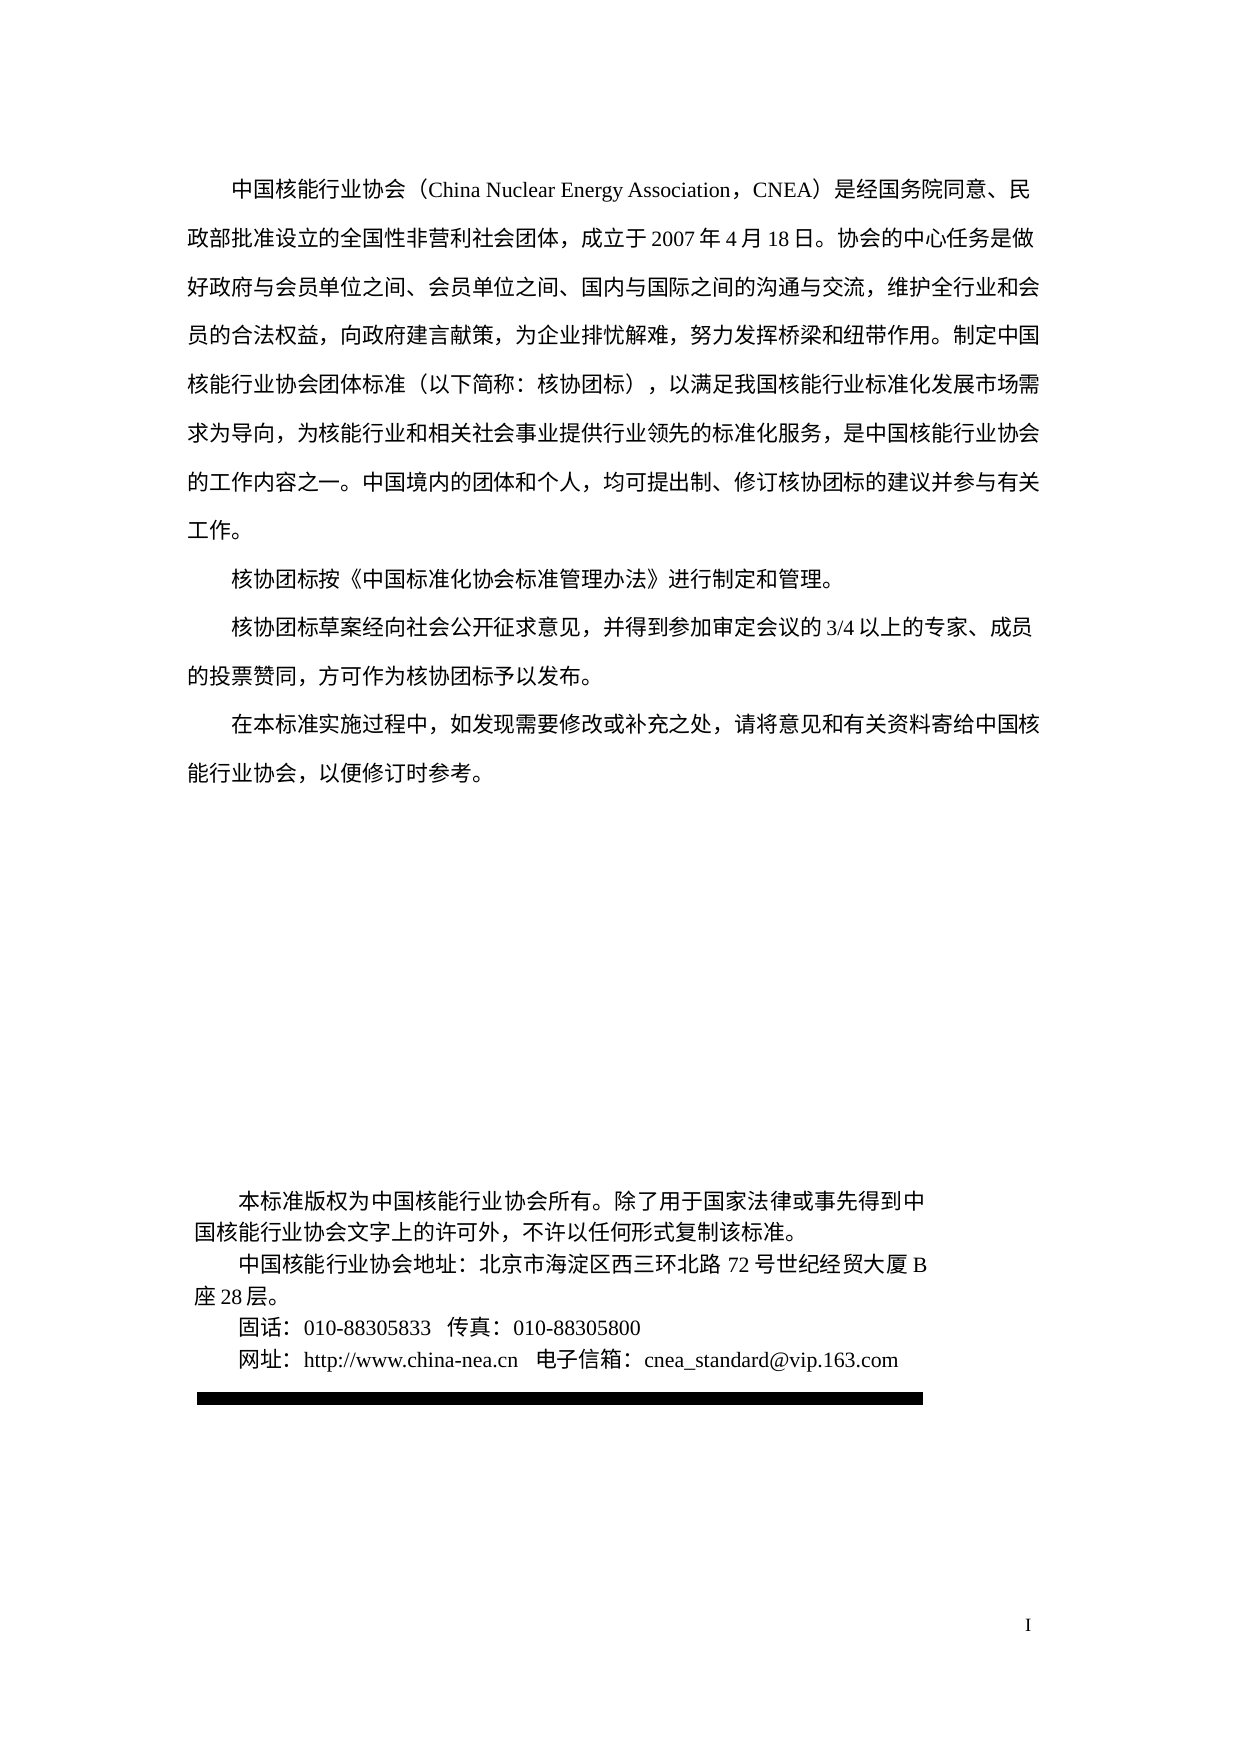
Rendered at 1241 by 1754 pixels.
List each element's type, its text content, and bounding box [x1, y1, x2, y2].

text 在本标准实施过程中，如发现需要修改或补充之处，请将意见和有关资料寄给中国核能行业协会，以便修订时参考。 [187, 707, 1053, 788]
text 核协团标按《中国标准化协会标准管理办法》进行制定和管理。 [187, 561, 1053, 594]
text 核协团标草案经向社会公开征求意见，并得到参加审定会议的3/4以上的专家、成员的投票赞同，方可作为核协团标予以发布。 [187, 609, 1053, 691]
text 中国核能行业协会（China Nuclear Energy Association，CNEA）是经国务院同意、民政部批准设立的全国性非营利社会团体，成立于2007年4月18日。协会的中心任务是做好政府与会员单位之间、会员单位之间、国内与国际之间的沟通与交流，维护全行业和会员的合法权益，向政府建言献策，为企业排忧解难，努力发挥桥梁和纽带作用。制定中国核能行业协会团体标准（以下简称：核协团标），以满足我国核能行业标准化发展市场需求为导向，为核能行业和相关社会事业提供行业领先的标准化服务，是中国核能行业协会的工作内容之一。中国境内的团体和个人，均可提出制、修订核协团标的建议并参与有关工作。 [187, 172, 1053, 545]
